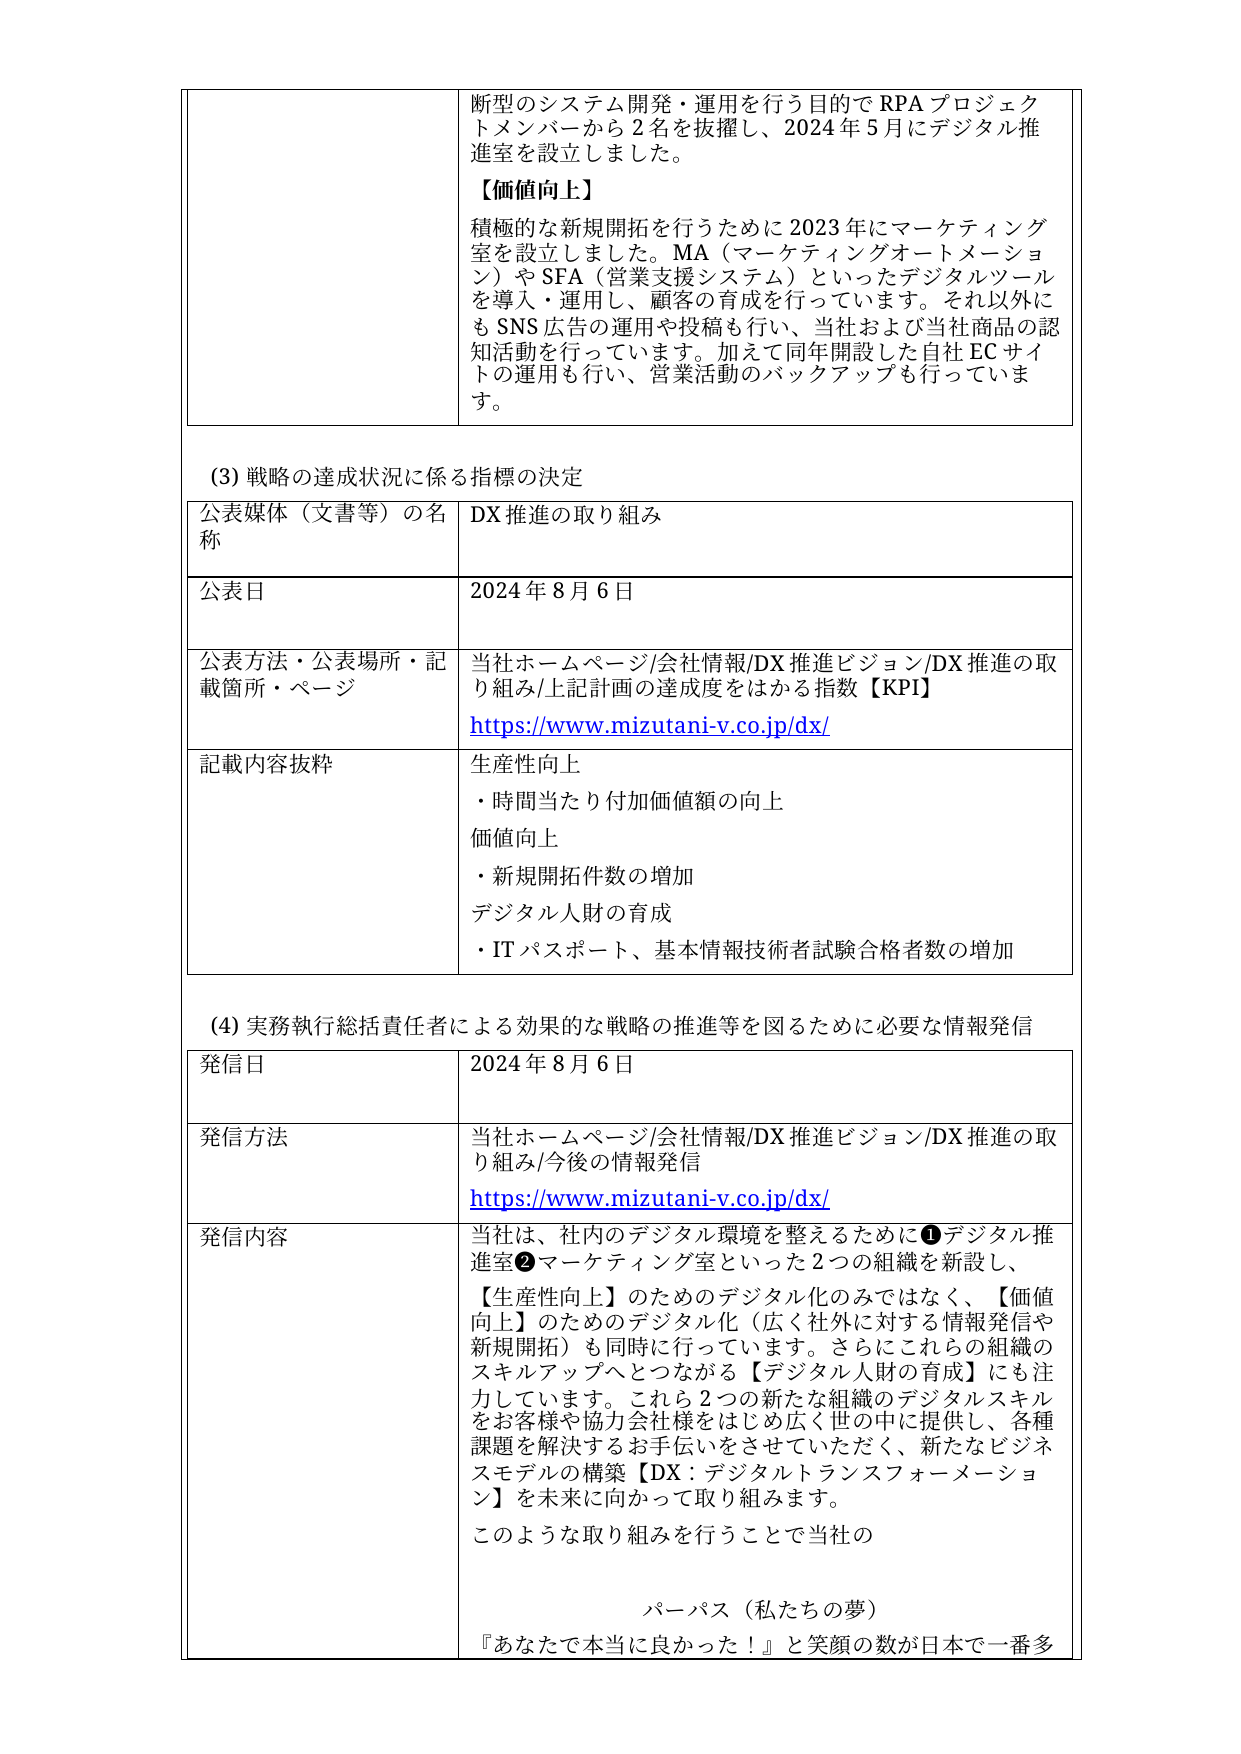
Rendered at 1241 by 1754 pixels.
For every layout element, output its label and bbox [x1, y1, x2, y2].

table_cell [182, 90, 1081, 1659]
